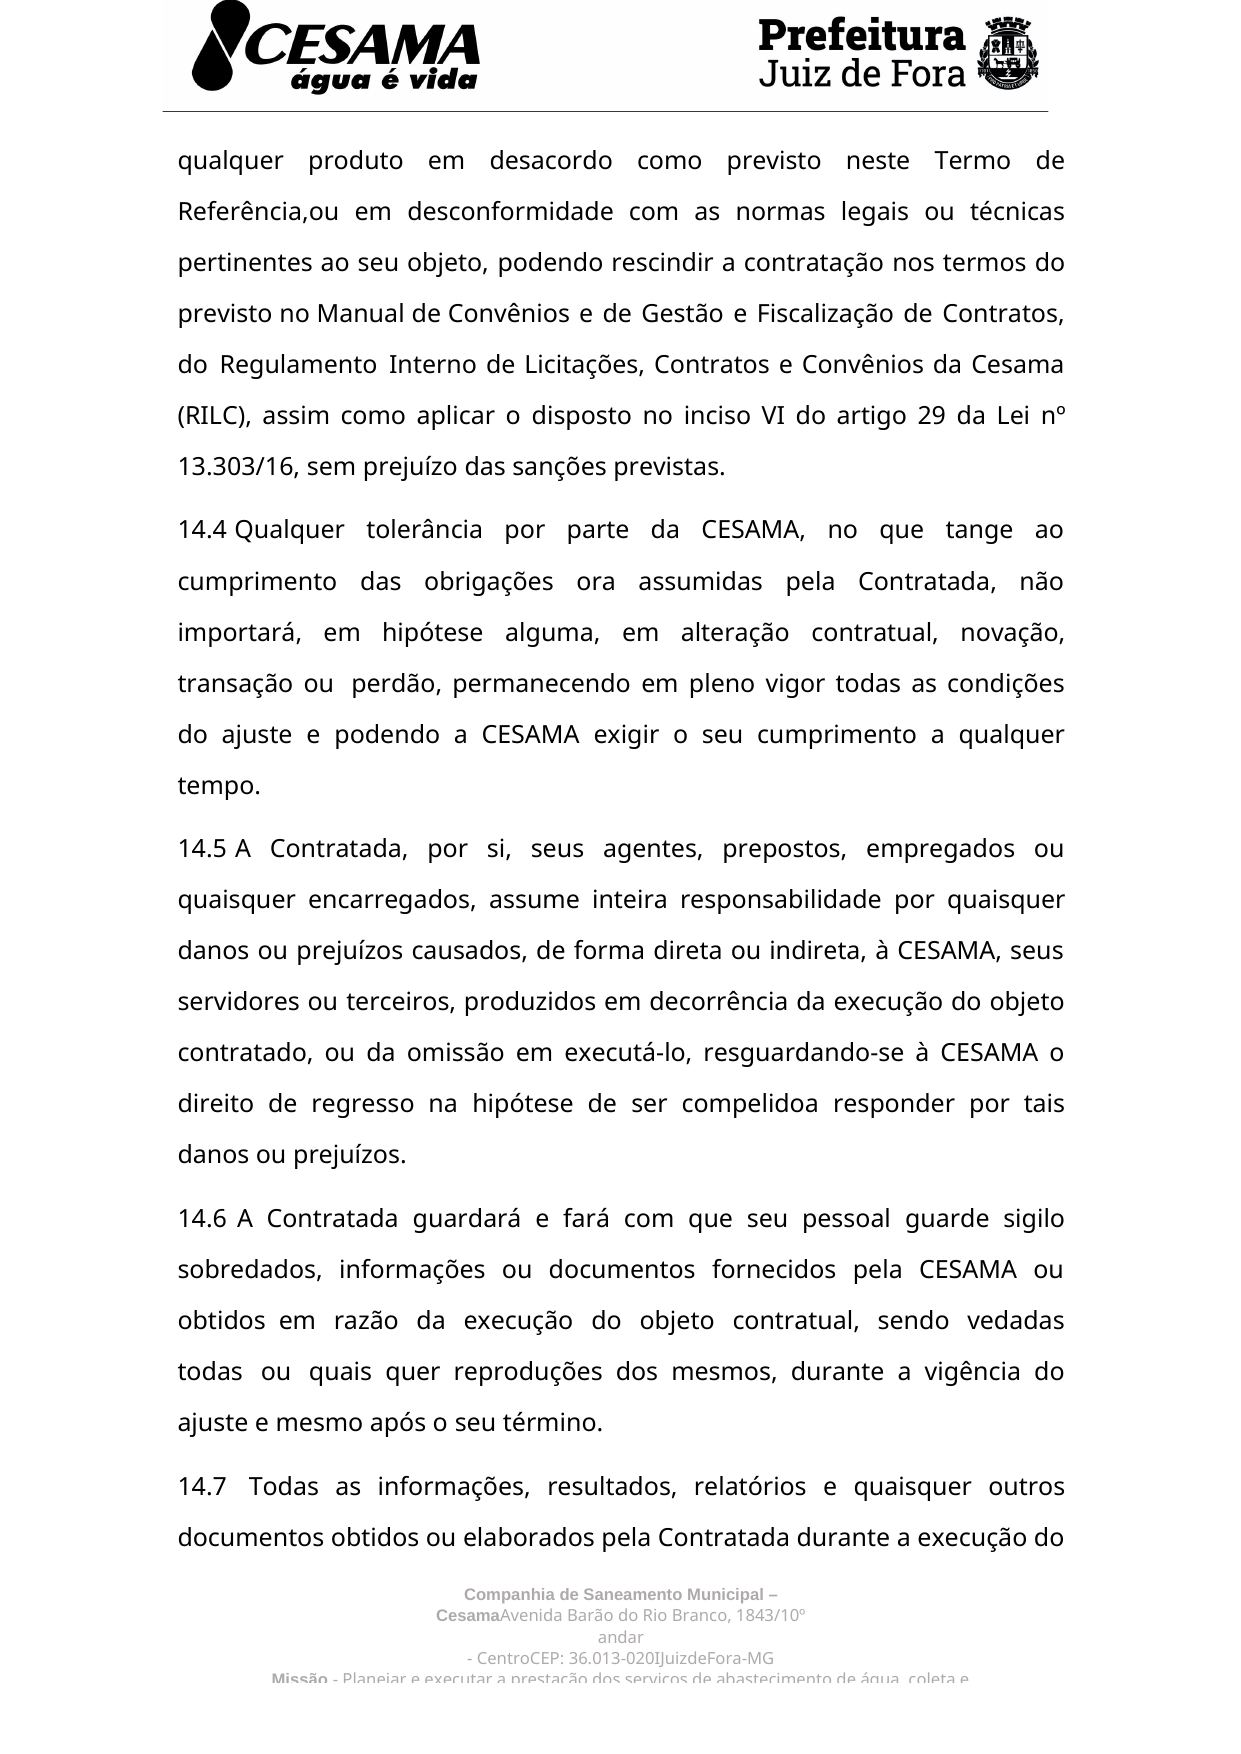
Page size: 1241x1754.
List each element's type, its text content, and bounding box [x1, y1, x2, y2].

list A Contratada guardará e fará com que seu pessoal guarde sigilo sobredados, informações ou documentos fornecidos pela CESAMA ou obtidos em razão da execução do objeto contratual, sendo vedadas todas ou quais quer reproduções dos mesmos, durante a vigência do ajuste e mesmo após o seu término. [177, 1200, 1065, 1438]
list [177, 142, 1065, 483]
picture [162, 0, 1049, 112]
list Qualquer tolerância por parte da CESAMA, no que tange ao cumprimento das obrigações ora assumidas pela Contratada, não importará, em hipótese alguma, em alteração contratual, novação, transação ou perdão, permanecendo em pleno vigor todas as condições do ajuste e podendo a CESAMA exigir o seu cumprimento a qualquer tempo. [177, 512, 1065, 801]
list A Contratada, por si, seus agentes, prepostos, empregados ou quaisquer encarregados, assume inteira responsabilidade por quaisquer danos ou prejuízos causados, de forma direta ou indireta, à CESAMA, seus servidores ou terceiros, produzidos em decorrência da execução do objeto contratado, ou da omissão em executá-lo, resguardando-se à CESAMA o direito de regresso na hipótese de ser compelidoa responder por tais danos ou prejuízos. [177, 830, 1065, 1171]
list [177, 1468, 1065, 1553]
